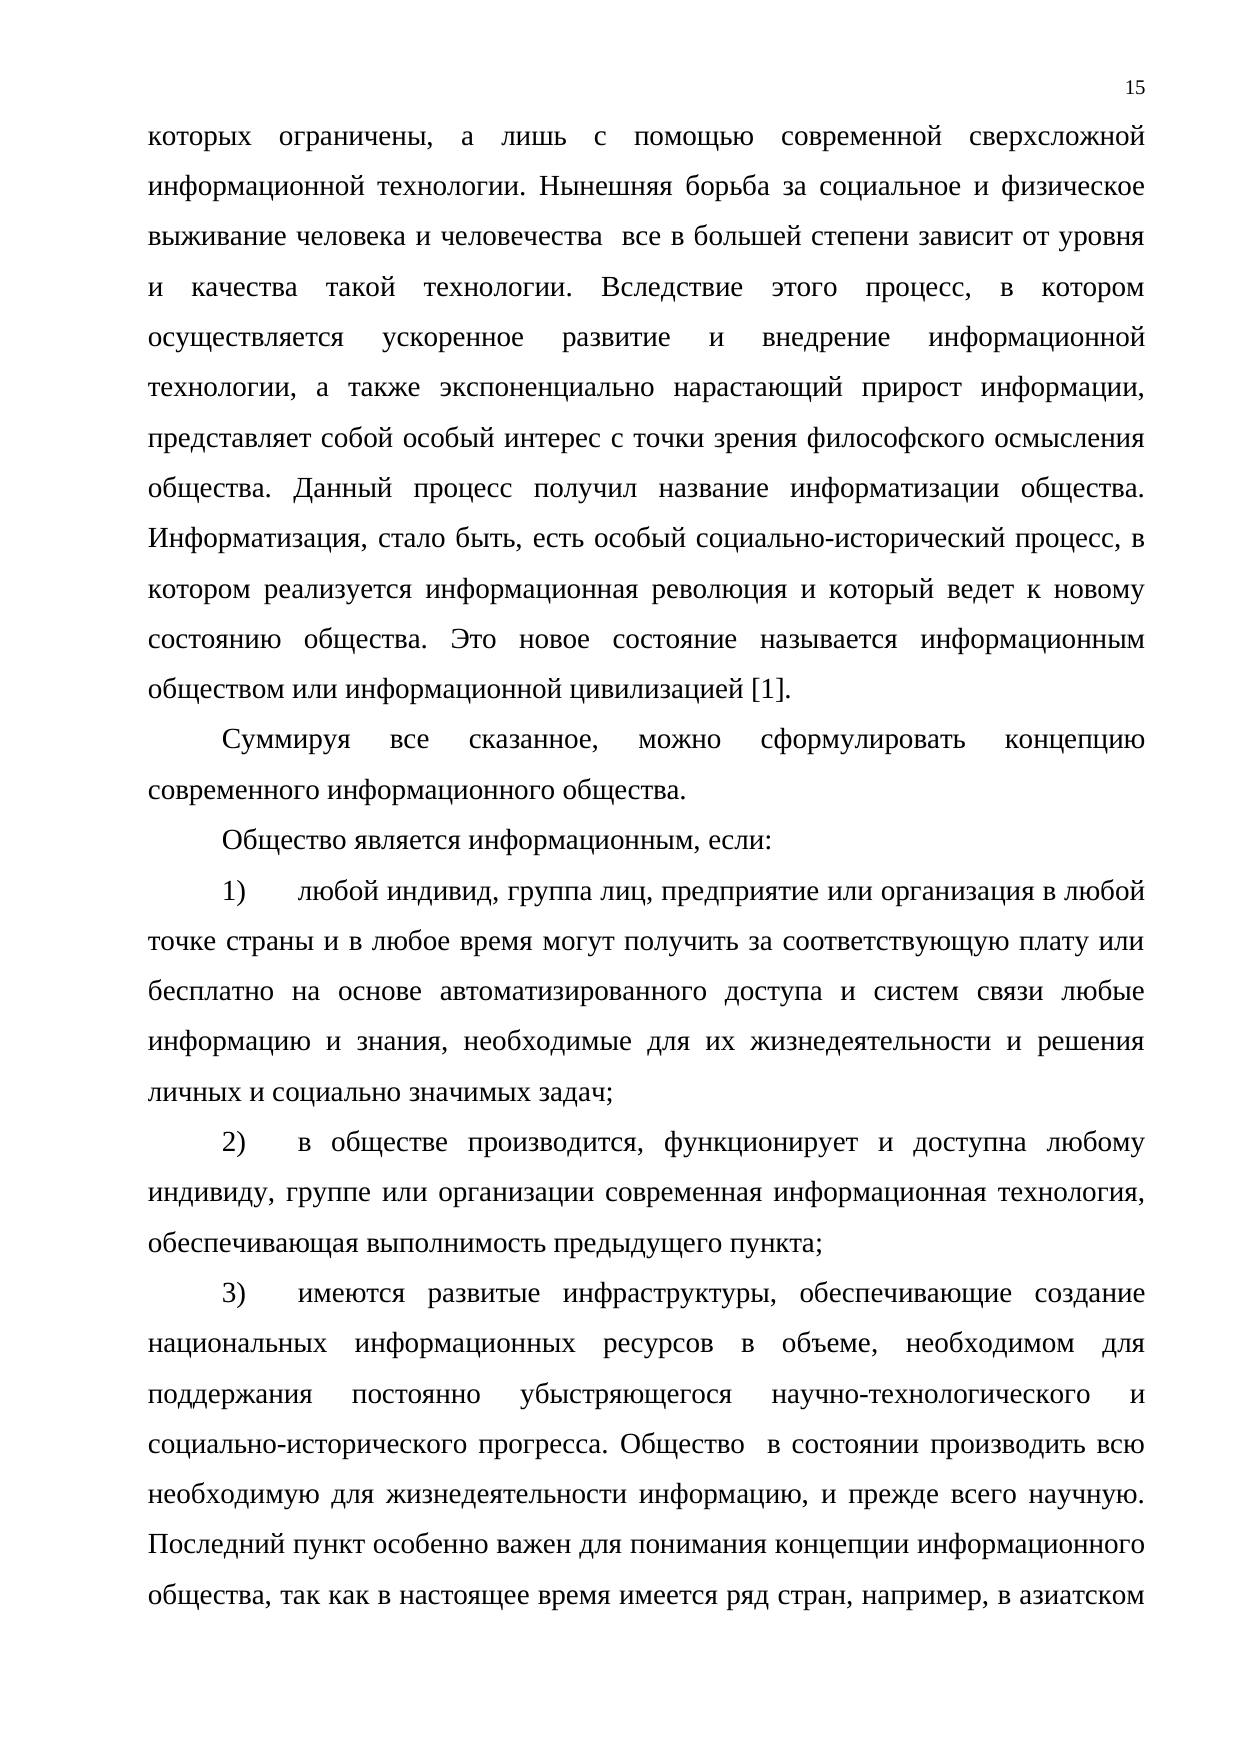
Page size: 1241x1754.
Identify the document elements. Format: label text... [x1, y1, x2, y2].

list в обществе производится, функционирует и доступна любому индивиду, группе или организации современная информационная технология, обеспечивающая выполнимость предыдущего пункта; [148, 1124, 1146, 1258]
text Общество является информационным, если: [148, 822, 1146, 856]
list любой индивид, группа лиц, предприятие или организация в любой точке страны и в любое время могут получить за соответствующую плату или бесплатно на основе автоматизированного доступа и систем связи любые информацию и знания, необходимые для их жизнедеятельности и решения личных и социально значимых задач; [148, 873, 1146, 1108]
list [148, 1275, 1146, 1611]
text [148, 118, 1146, 705]
text Суммируя все сказанное, можно сформулировать концепцию современного информационного общества. [148, 722, 1146, 806]
